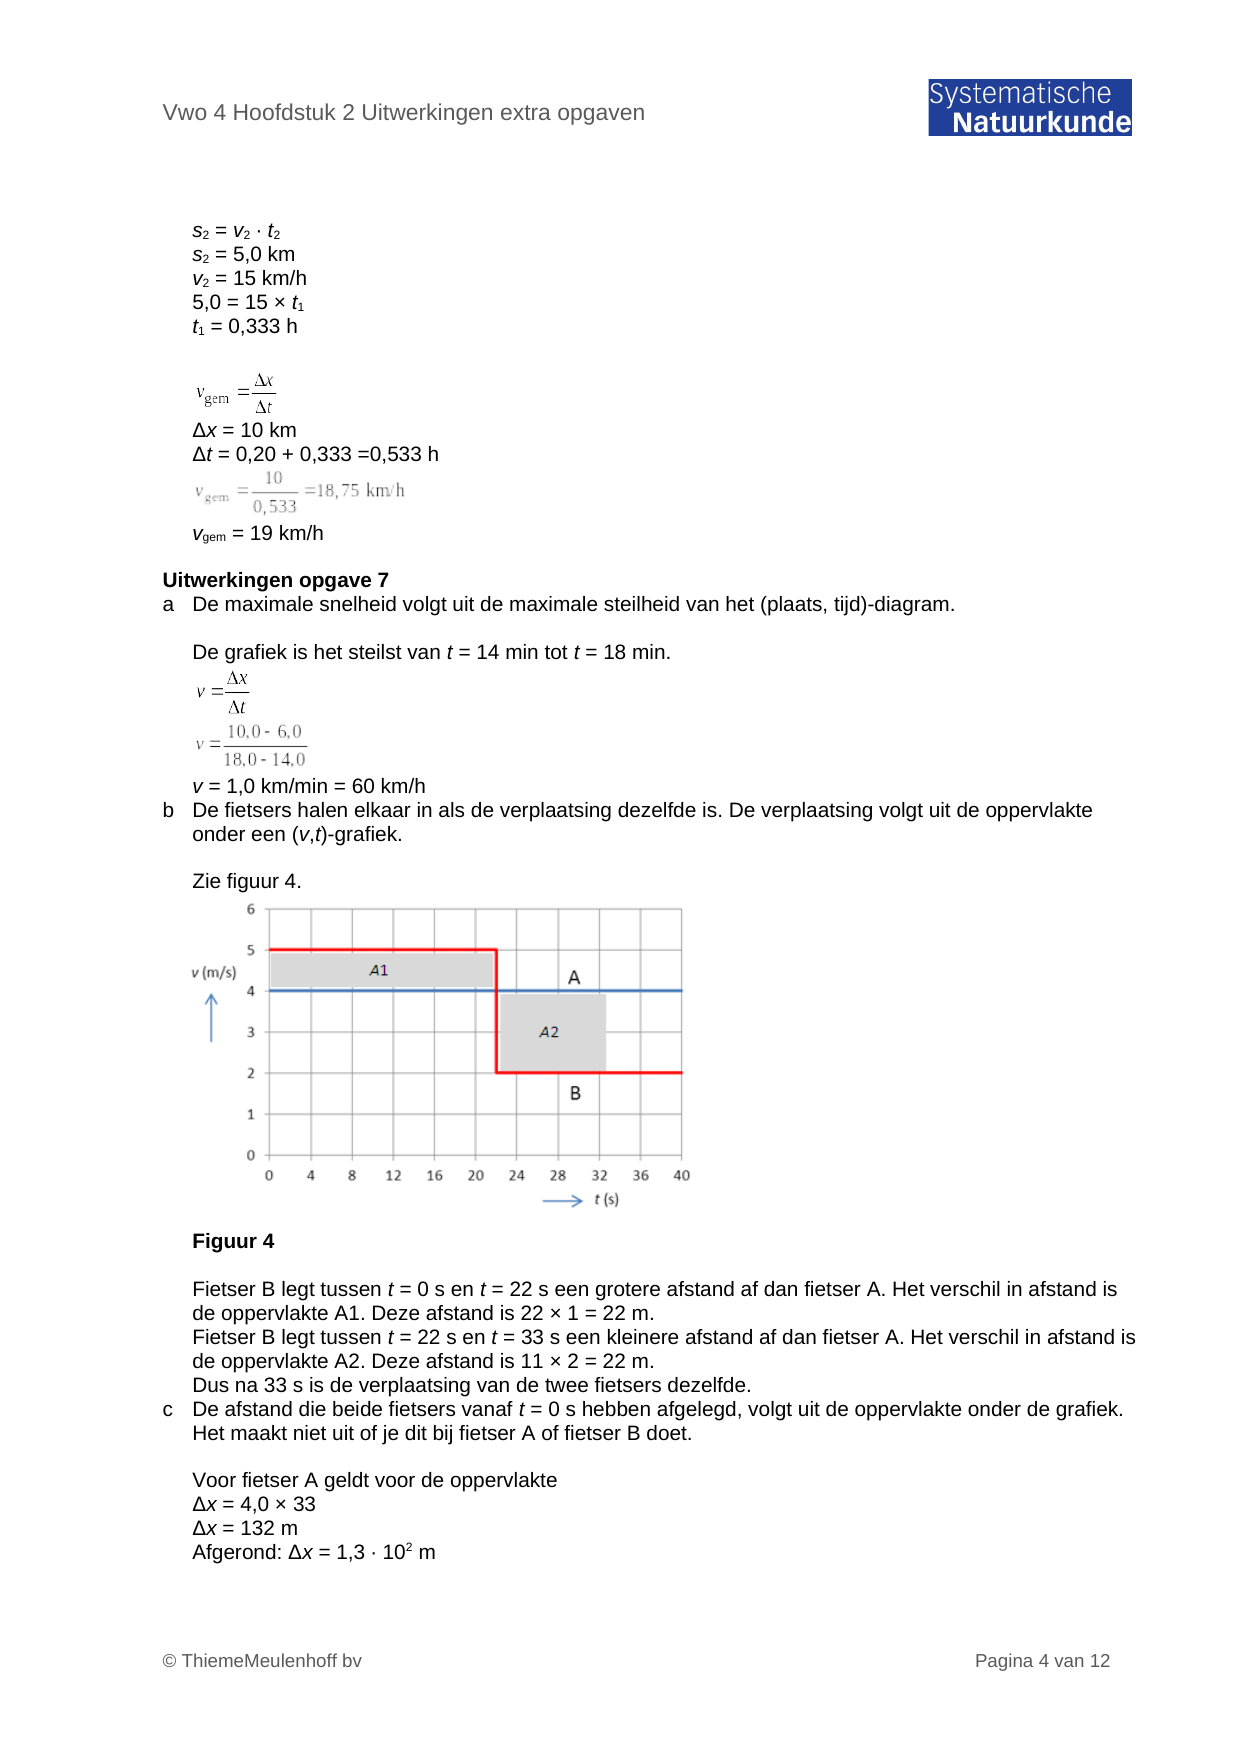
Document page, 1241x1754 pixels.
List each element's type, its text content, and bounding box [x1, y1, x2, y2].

text Figuur 4 [162, 1229, 1137, 1253]
text Δx = 4,0 × 33 [162, 1492, 1137, 1516]
text c De afstand die beide fietsers vanaf t = 0 s hebben afgelegd, volgt uit de oppervlakte onder de grafiek. Het maakt niet uit of je dit bij fietser A of fietser B doet. [162, 1396, 1137, 1444]
picture [186, 900, 700, 1217]
text Δx = 132 m [162, 1516, 1137, 1540]
text Δt = 0,20 + 0,333 =0,533 h [162, 442, 1137, 466]
picture [928, 79, 1132, 136]
text s2 = 5,0 km [162, 242, 1137, 266]
text t1 = 0,333 h [162, 313, 1137, 337]
text vgem = 19 km/h [162, 520, 1137, 544]
text s2 = v2 ∙ t2 [162, 218, 1137, 242]
text b De fietsers halen elkaar in als de verplaatsing dezelfde is. De verplaatsing volgt uit de oppervlakte onder een (v,t)-grafiek. [162, 797, 1137, 845]
text Uitwerkingen opgave 7 [162, 568, 1137, 592]
text De grafiek is het steilst van t = 14 min tot t = 18 min. [162, 640, 1137, 664]
text Voor fietser A geldt voor de oppervlakte [162, 1468, 1137, 1492]
text Afgerond: Δx = 1,3 ∙ 102 m [162, 1540, 1137, 1564]
text Fietser B legt tussen t = 0 s en t = 22 s een grotere afstand af dan fietser A. Het verschil in afstand is de oppervlakte A1. Deze afstand is 22 × 1 = 22 m. [192, 1277, 1137, 1324]
text Zie figuur 4. [162, 869, 1137, 893]
text Fietser B legt tussen t = 22 s en t = 33 s een kleinere afstand af dan fietser A. Het verschil in afstand is de oppervlakte A2. Deze afstand is 11 × 2 = 22 m. [192, 1324, 1137, 1372]
text v2 = 15 km/h [162, 266, 1137, 289]
text Dus na 33 s is de verplaatsing van de twee fietsers dezelfde. [162, 1372, 1137, 1396]
text v = 1,0 km/min = 60 km/h [162, 773, 1137, 797]
text Δx = 10 km [162, 418, 1137, 442]
text 5,0 = 15 × t1 [162, 289, 1137, 313]
text a De maximale snelheid volgt uit de maximale steilheid van het (plaats, tijd)-diagram. [162, 592, 1137, 616]
